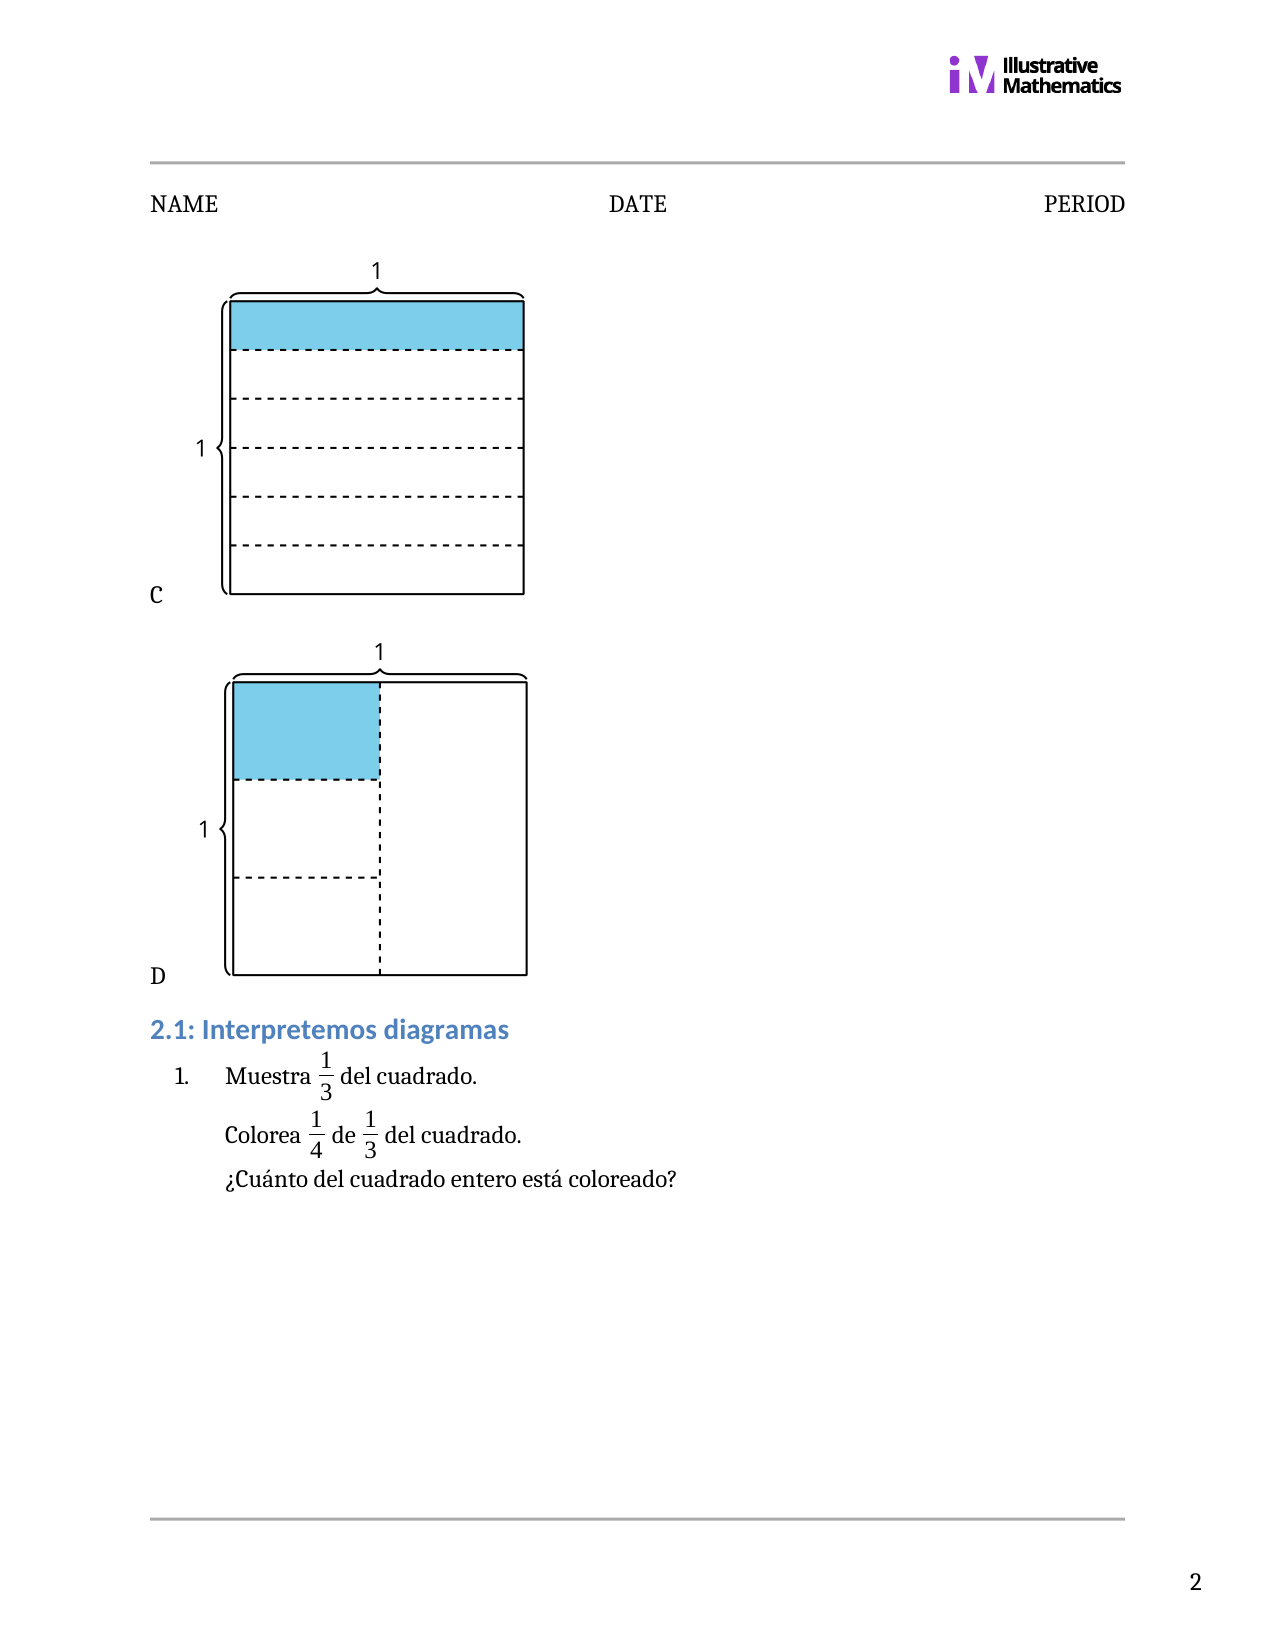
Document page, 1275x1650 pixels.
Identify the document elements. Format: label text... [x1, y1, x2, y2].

picture [184, 628, 550, 985]
picture [949, 55, 1121, 93]
list Muestra del cuadrado. Colorea de del cuadrado. ¿Cuánto del cuadrado entero está coloreado? [175, 1047, 1125, 1193]
subtitle 2.1: Interpretemos diagramas [150, 1011, 1125, 1047]
picture [181, 247, 548, 604]
